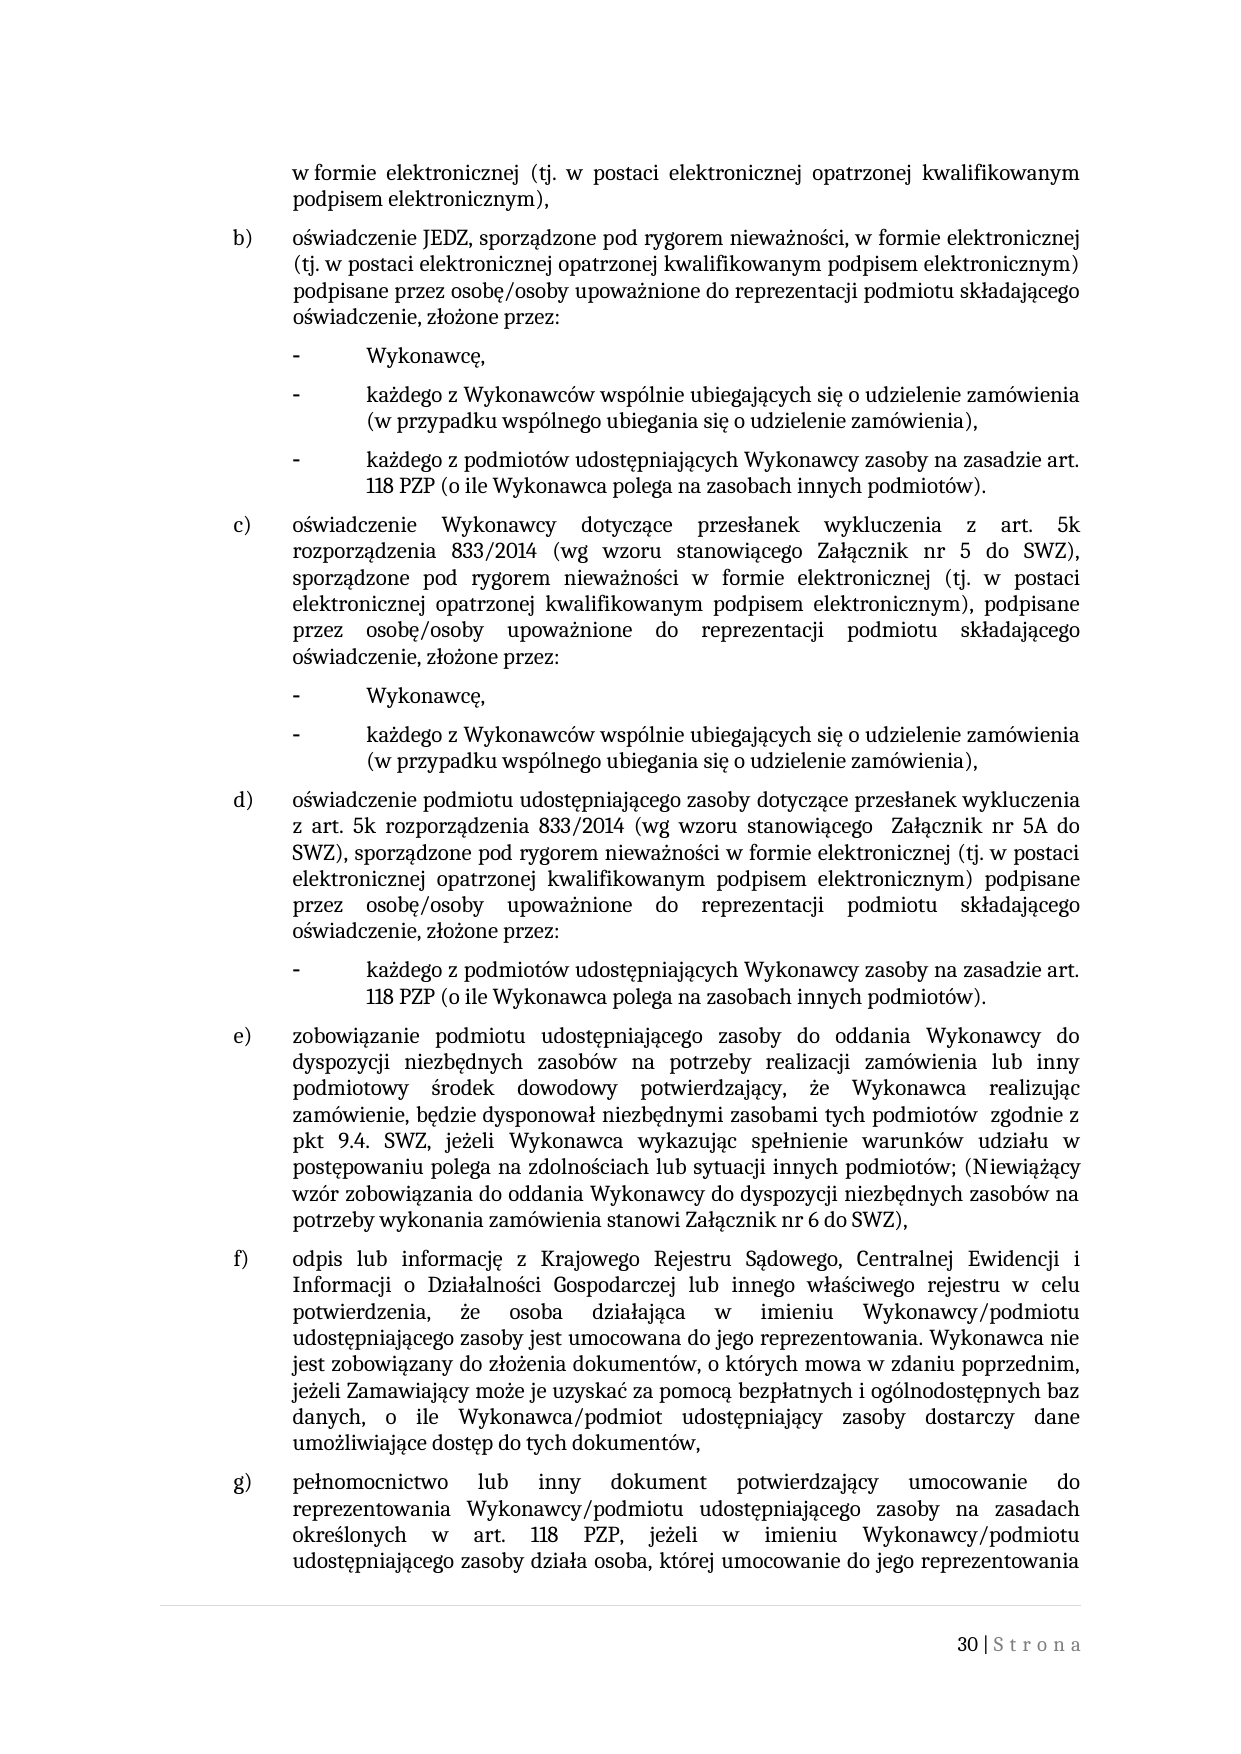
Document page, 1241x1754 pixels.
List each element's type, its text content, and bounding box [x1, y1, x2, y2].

list f) odpis lub informację z Krajowego Rejestru Sądowego, Centralnej Ewidencji i Informacji o Działalności Gospodarczej lub innego właściwego rejestru w celu potwierdzenia, że osoba działająca w imieniu Wykonawcy/podmiotu udostępniającego zasoby jest umocowana do jego reprezentowania. Wykonawca nie jest zobowiązany do złożenia dokumentów, o których mowa w zdaniu poprzednim, jeżeli Zamawiający może je uzyskać za pomocą bezpłatnych i ogólnodostępnych baz danych, o ile Wykonawca/podmiot udostępniający zasoby dostarczy dane umożliwiające dostęp do tych dokumentów, [233, 1246, 1081, 1457]
list każdego z Wykonawców wspólnie ubiegających się o udzielenie zamówienia (w przypadku wspólnego ubiegania się o udzielenie zamówienia), [292, 381, 1081, 434]
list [233, 1469, 1081, 1574]
list Wykonawcę, [292, 343, 1081, 369]
list każdego z Wykonawców wspólnie ubiegających się o udzielenie zamówienia (w przypadku wspólnego ubiegania się o udzielenie zamówienia), [292, 721, 1081, 774]
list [233, 159, 1081, 212]
list b) oświadczenie JEDZ, sporządzone pod rygorem nieważności, w formie elektronicznej (tj. w postaci elektronicznej opatrzonej kwalifikowanym podpisem elektronicznym) podpisane przez osobę/osoby upoważnione do reprezentacji podmiotu składającego oświadczenie, złożone przez: [232, 225, 1081, 330]
list Wykonawcę, [292, 682, 1081, 709]
list każdego z podmiotów udostępniających Wykonawcy zasoby na zasadzie art. 118 PZP (o ile Wykonawca polega na zasobach innych podmiotów). [292, 957, 1081, 1010]
text c) oświadczenie Wykonawcy dotyczące przesłanek wykluczenia z art. 5k rozporządzenia 833/2014 (wg wzoru stanowiącego Załącznik nr 5 do SWZ), sporządzone pod rygorem nieważności w formie elektronicznej (tj. w postaci elektronicznej opatrzonej kwalifikowanym podpisem elektronicznym), podpisane przez osobę/osoby upoważnione do reprezentacji podmiotu składającego oświadczenie, złożone przez: [233, 512, 1081, 670]
text d) oświadczenie podmiotu udostępniającego zasoby dotyczące przesłanek wykluczenia z art. 5k rozporządzenia 833/2014 (wg wzoru stanowiącego Załącznik nr 5A do SWZ), sporządzone pod rygorem nieważności w formie elektronicznej (tj. w postaci elektronicznej opatrzonej kwalifikowanym podpisem elektronicznym) podpisane przez osobę/osoby upoważnione do reprezentacji podmiotu składającego oświadczenie, złożone przez: [233, 787, 1081, 945]
list każdego z podmiotów udostępniających Wykonawcy zasoby na zasadzie art. 118 PZP (o ile Wykonawca polega na zasobach innych podmiotów). [292, 447, 1081, 499]
list e) zobowiązanie podmiotu udostępniającego zasoby do oddania Wykonawcy do dyspozycji niezbędnych zasobów na potrzeby realizacji zamówienia lub inny podmiotowy środek dowodowy potwierdzający, że Wykonawca realizując zamówienie, będzie dysponował niezbędnymi zasobami tych podmiotów zgodnie z pkt 9.4. SWZ, jeżeli Wykonawca wykazując spełnienie warunków udziału w postępowaniu polega na zdolnościach lub sytuacji innych podmiotów; (Niewiążący wzór zobowiązania do oddania Wykonawcy do dyspozycji niezbędnych zasobów na potrzeby wykonania zamówienia stanowi Załącznik nr 6 do SWZ), [233, 1022, 1081, 1233]
